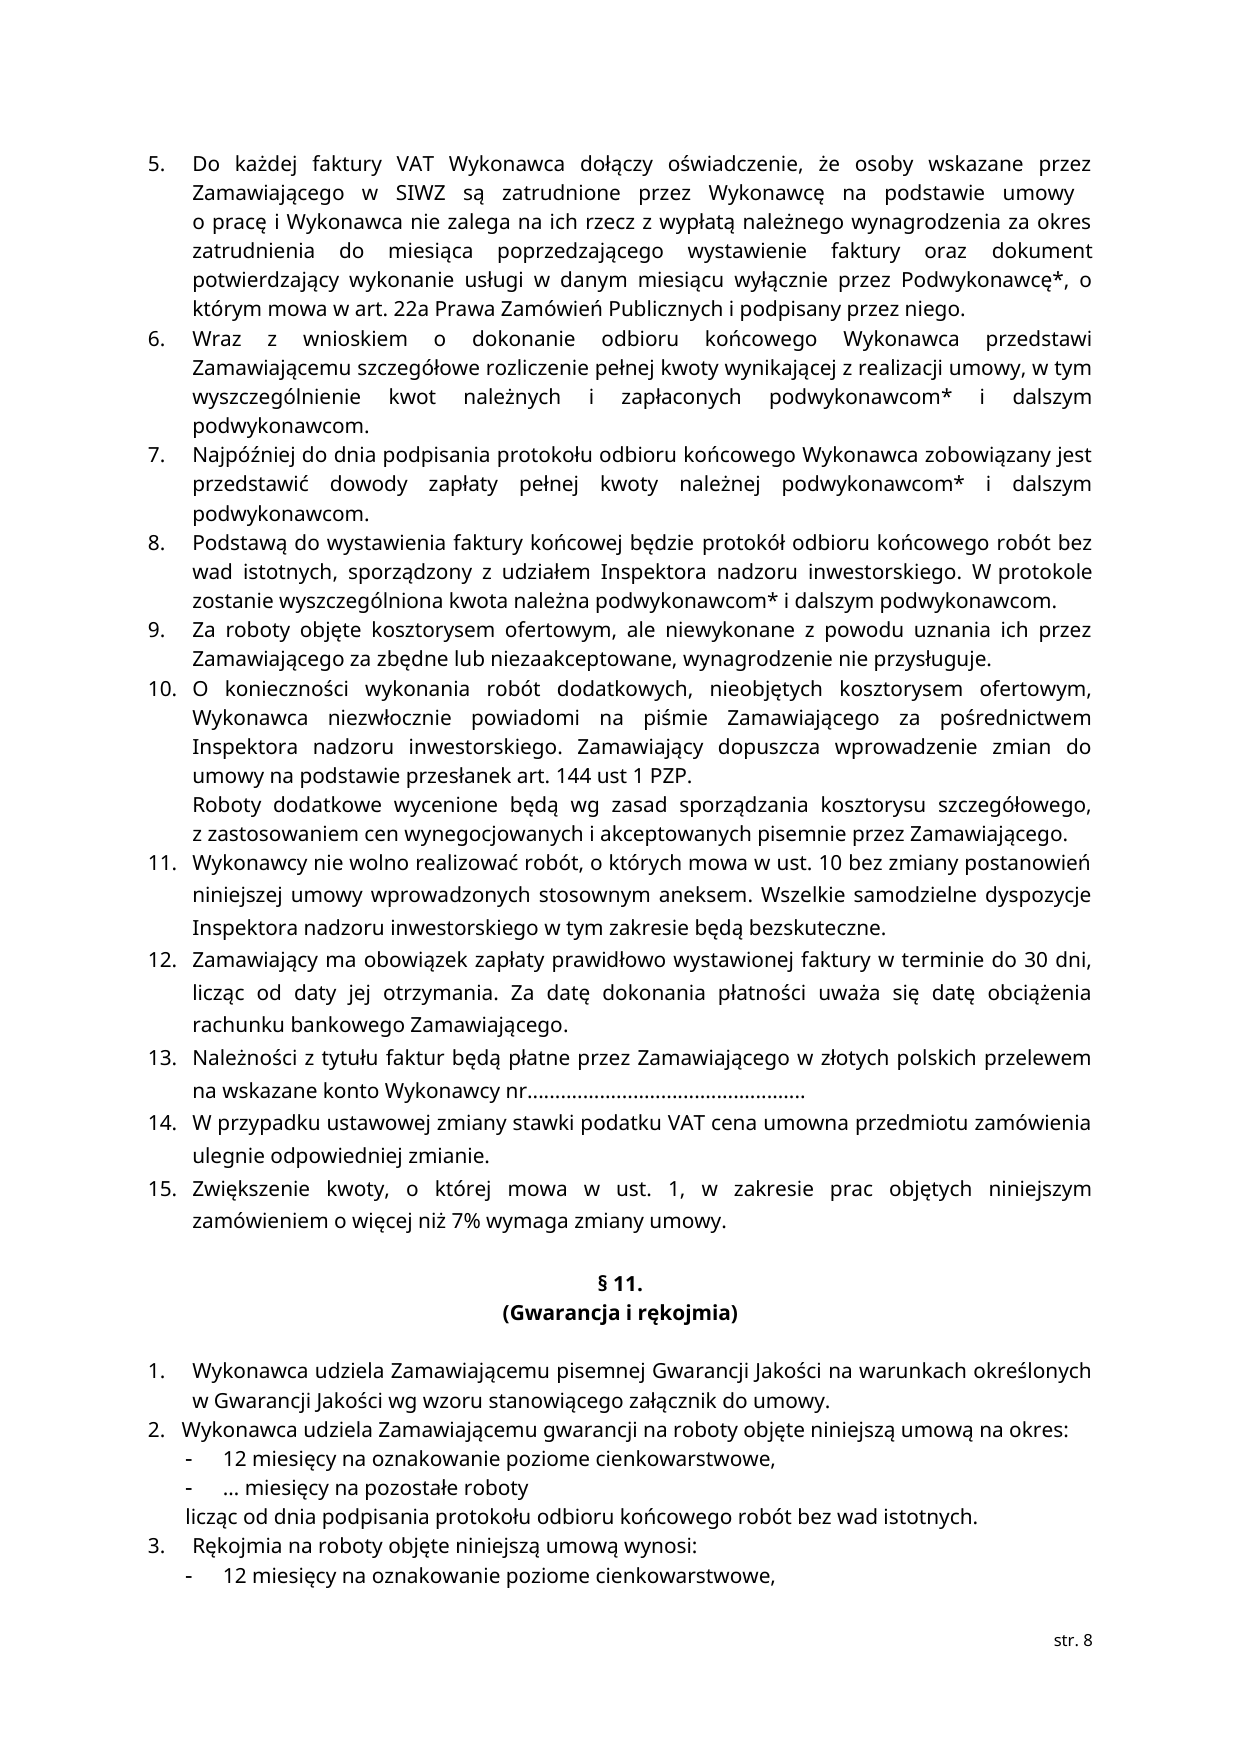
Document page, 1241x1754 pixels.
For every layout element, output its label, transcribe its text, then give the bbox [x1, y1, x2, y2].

list Najpóźniej do dnia podpisania protokołu odbioru końcowego Wykonawca zobowiązany jest przedstawić dowody zapłaty pełnej kwoty należnej podwykonawcom* i dalszym podwykonawcom. [148, 439, 1093, 527]
text licząc od dnia podpisania protokołu odbioru końcowego robót bez wad istotnych. [185, 1501, 1093, 1531]
list Do każdej faktury VAT Wykonawca dołączy oświadczenie, że osoby wskazane przez Zamawiającego w SIWZ są zatrudnione przez Wykonawcę na podstawie umowy o pracę i Wykonawca nie zalega na ich rzecz z wypłatą należnego wynagrodzenia za okres zatrudnienia do miesiąca poprzedzającego wystawienie faktury oraz dokument potwierdzający wykonanie usługi w danym miesiącu wyłącznie przez Podwykonawcę*, o którym mowa w art. 22a Prawa Zamówień Publicznych i podpisany przez niego. [148, 148, 1093, 323]
list Wykonawcy nie wolno realizować robót, o których mowa w ust. 10 bez zmiany postanowień niniejszej umowy wprowadzonych stosownym aneksem. Wszelkie samodzielne dyspozycje Inspektora nadzoru inwestorskiego w tym zakresie będą bezskuteczne. [148, 848, 1093, 941]
list Wraz z wnioskiem o dokonanie odbioru końcowego Wykonawca przedstawi Zamawiającemu szczegółowe rozliczenie pełnej kwoty wynikającej z realizacji umowy, w tym wyszczególnienie kwot należnych i zapłaconych podwykonawcom* i dalszym podwykonawcom. [148, 323, 1093, 439]
list Rękojmia na roboty objęte niniejszą umową wynosi: [148, 1531, 1093, 1560]
text (Gwarancja i rękojmia) [148, 1297, 1093, 1326]
list Wykonawca udziela Zamawiającemu gwarancji na roboty objęte niniejszą umową na okres: [148, 1414, 1093, 1443]
text Roboty dodatkowe wycenione będą wg zasad sporządzania kosztorysu szczegółowego, z zastosowaniem cen wynegocjowanych i akceptowanych pisemnie przez Zamawiającego. [148, 789, 1093, 848]
list 12 miesięcy na oznakowanie poziome cienkowarstwowe, [185, 1560, 1093, 1589]
list … miesięcy na pozostałe roboty [185, 1472, 1093, 1501]
list Za roboty objęte kosztorysem ofertowym, ale niewykonane z powodu uznania ich przez Zamawiającego za zbędne lub niezaakceptowane, wynagrodzenie nie przysługuje. [148, 614, 1093, 673]
list Zamawiający ma obowiązek zapłaty prawidłowo wystawionej faktury w terminie do 30 dni, licząc od daty jej otrzymania. Za datę dokonania płatności uważa się datę obciążenia rachunku bankowego Zamawiającego. [148, 945, 1093, 1039]
text § 11. [148, 1268, 1093, 1297]
list O konieczności wykonania robót dodatkowych, nieobjętych kosztorysem ofertowym, Wykonawca niezwłocznie powiadomi na piśmie Zamawiającego za pośrednictwem Inspektora nadzoru inwestorskiego. Zamawiający dopuszcza wprowadzenie zmian do umowy na podstawie przesłanek art. 144 ust 1 PZP. [148, 673, 1093, 789]
list W przypadku ustawowej zmiany stawki podatku VAT cena umowna przedmiotu zamówienia ulegnie odpowiedniej zmianie. [148, 1108, 1093, 1169]
list 12 miesięcy na oznakowanie poziome cienkowarstwowe, [185, 1443, 1093, 1472]
list Należności z tytułu faktur będą płatne przez Zamawiającego w złotych polskich przelewem na wskazane konto Wykonawcy nr.................................................. [148, 1043, 1093, 1104]
list Zwiększenie kwoty, o której mowa w ust. 1, w zakresie prac objętych niniejszym zamówieniem o więcej niż 7% wymaga zmiany umowy. [148, 1174, 1093, 1235]
list Podstawą do wystawienia faktury końcowej będzie protokół odbioru końcowego robót bez wad istotnych, sporządzony z udziałem Inspektora nadzoru inwestorskiego. W protokole zostanie wyszczególniona kwota należna podwykonawcom* i dalszym podwykonawcom. [148, 527, 1093, 614]
list Wykonawca udziela Zamawiającemu pisemnej Gwarancji Jakości na warunkach określonych w Gwarancji Jakości wg wzoru stanowiącego załącznik do umowy. [148, 1356, 1093, 1414]
